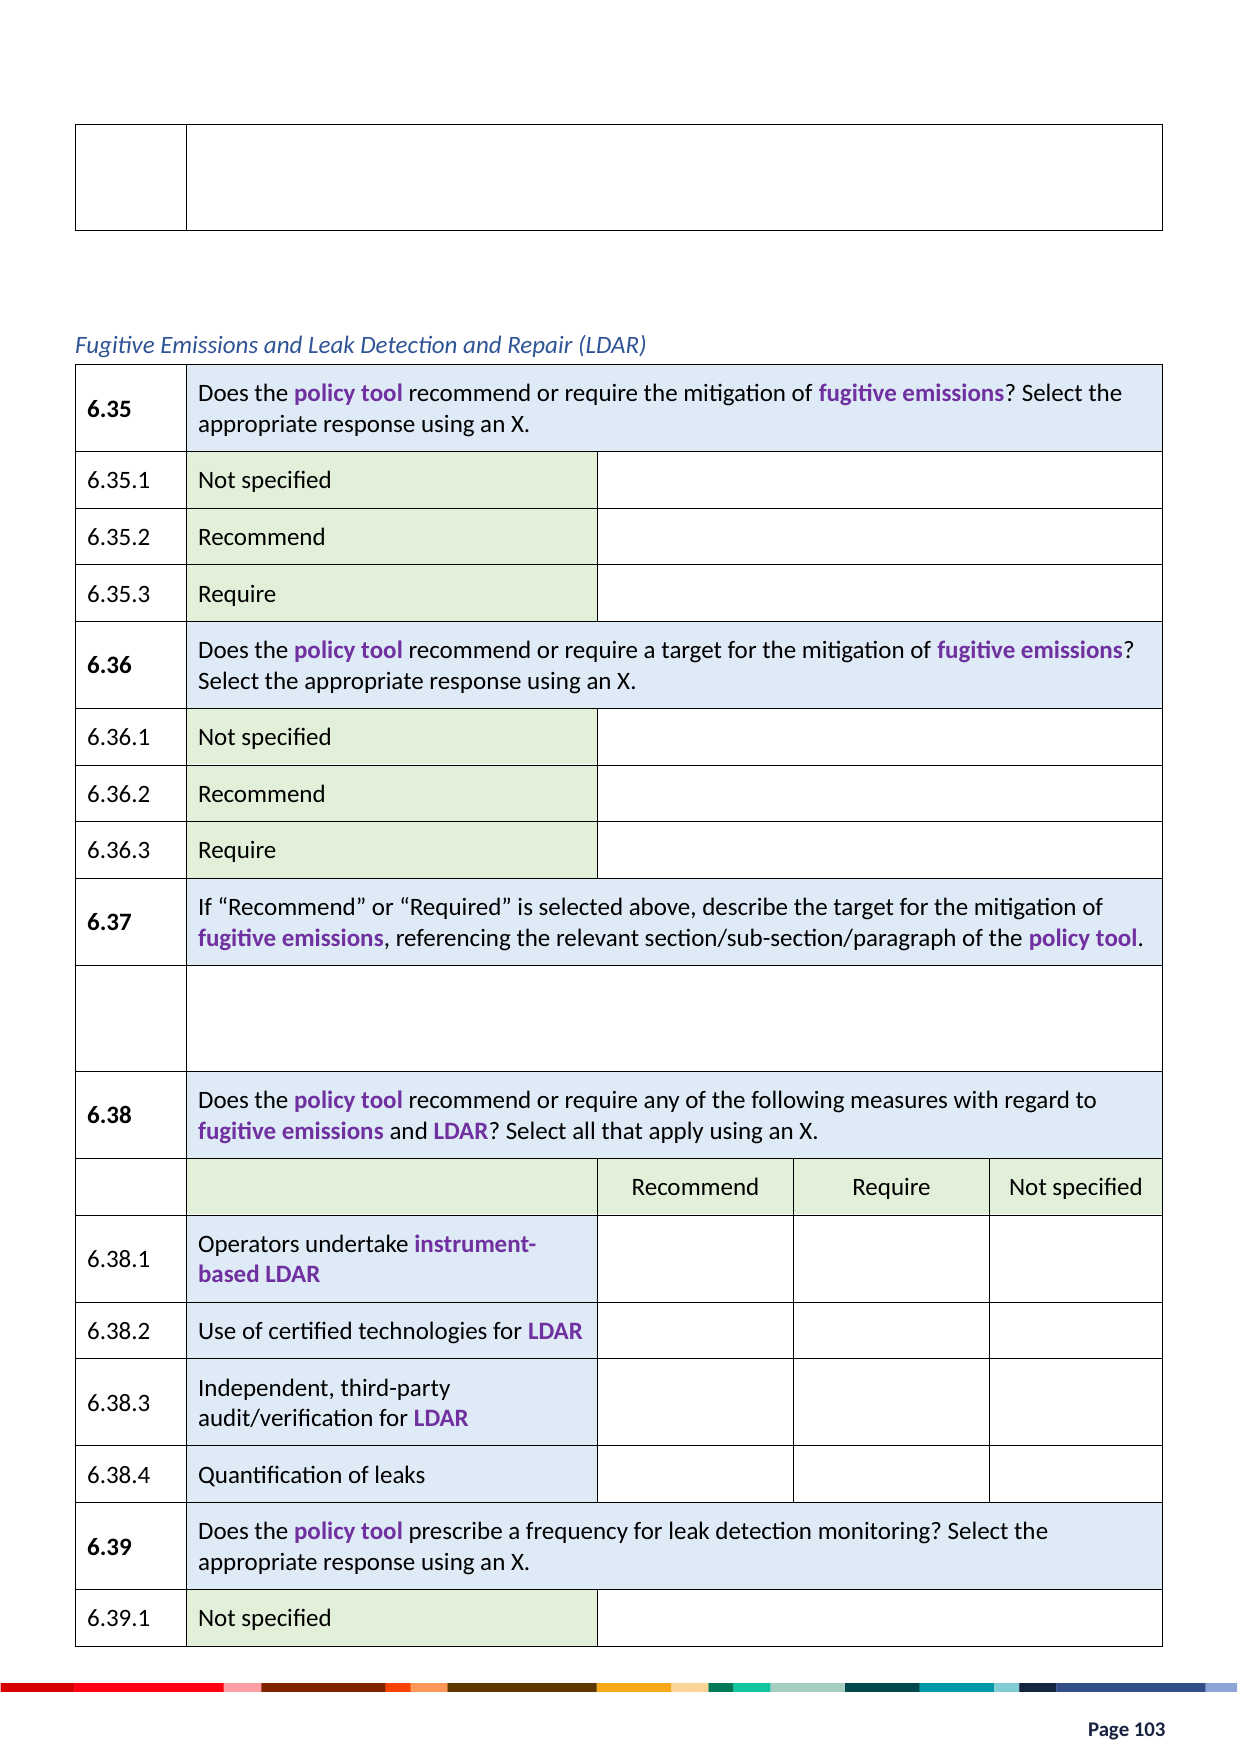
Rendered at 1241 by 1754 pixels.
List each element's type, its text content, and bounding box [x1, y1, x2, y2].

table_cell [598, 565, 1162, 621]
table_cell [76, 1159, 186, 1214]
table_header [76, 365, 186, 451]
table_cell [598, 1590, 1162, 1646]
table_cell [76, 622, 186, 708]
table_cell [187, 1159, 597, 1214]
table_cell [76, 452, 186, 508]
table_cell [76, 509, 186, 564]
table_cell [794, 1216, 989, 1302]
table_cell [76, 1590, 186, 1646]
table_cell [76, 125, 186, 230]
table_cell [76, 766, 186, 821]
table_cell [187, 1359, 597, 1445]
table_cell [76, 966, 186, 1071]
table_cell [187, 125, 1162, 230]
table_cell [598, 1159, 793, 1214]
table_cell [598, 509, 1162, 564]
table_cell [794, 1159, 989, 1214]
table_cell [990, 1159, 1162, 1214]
picture [0, 1683, 1236, 1692]
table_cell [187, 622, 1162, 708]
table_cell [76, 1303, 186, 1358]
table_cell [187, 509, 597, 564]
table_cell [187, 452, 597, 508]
subtitle Fugitive Emissions and Leak Detection and Repair (LDAR) [75, 329, 1165, 360]
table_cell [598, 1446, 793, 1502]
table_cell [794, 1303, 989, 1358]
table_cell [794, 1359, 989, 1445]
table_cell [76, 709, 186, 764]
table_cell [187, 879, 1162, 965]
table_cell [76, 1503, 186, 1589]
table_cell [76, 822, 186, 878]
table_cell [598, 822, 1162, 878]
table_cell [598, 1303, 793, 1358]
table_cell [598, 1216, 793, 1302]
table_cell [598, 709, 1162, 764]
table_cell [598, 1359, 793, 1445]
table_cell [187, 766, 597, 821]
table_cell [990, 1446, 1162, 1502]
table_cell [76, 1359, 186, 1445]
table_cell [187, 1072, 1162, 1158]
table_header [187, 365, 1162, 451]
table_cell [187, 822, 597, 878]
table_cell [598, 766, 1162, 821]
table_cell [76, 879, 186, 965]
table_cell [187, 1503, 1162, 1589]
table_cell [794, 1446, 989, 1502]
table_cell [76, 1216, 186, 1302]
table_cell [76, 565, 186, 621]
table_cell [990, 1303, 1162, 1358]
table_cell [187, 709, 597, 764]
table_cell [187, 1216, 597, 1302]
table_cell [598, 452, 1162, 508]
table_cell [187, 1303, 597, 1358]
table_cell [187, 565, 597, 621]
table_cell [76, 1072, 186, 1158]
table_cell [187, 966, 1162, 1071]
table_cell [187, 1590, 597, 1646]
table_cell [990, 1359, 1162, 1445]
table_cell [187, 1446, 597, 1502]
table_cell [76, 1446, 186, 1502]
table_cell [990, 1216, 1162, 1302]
